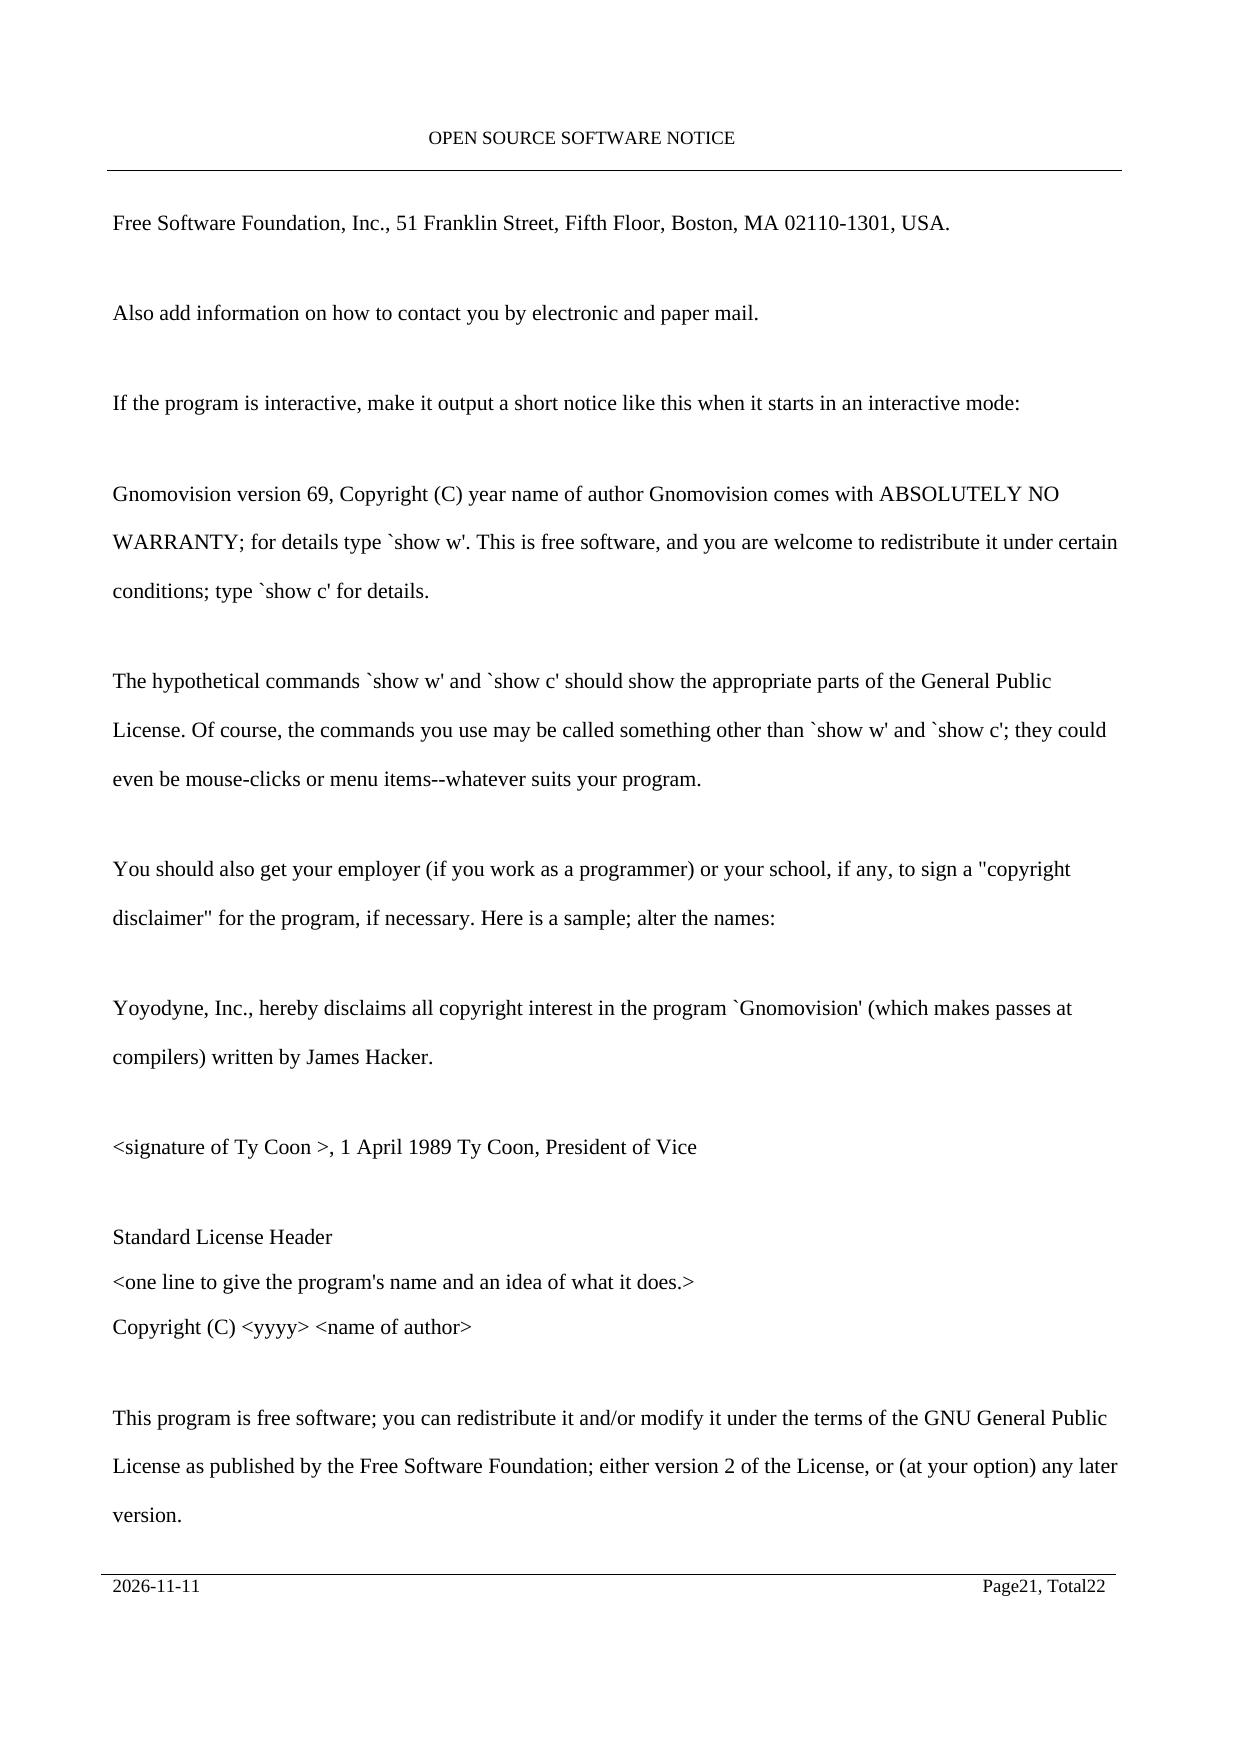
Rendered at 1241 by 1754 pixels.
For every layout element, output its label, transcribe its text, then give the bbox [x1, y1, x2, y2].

text Copyright (C) <yyyy> <name of author> [112, 1311, 1128, 1343]
text This program is free software; you can redistribute it and/or modify it under the terms of the GNU General Public License as published by the Free Software Foundation; either version 2 of the License, or (at your option) any later version. [112, 1401, 1128, 1531]
text You should also get your employer (if you work as a programmer) or your school, if any, to sign a "copyright disclaimer" for the program, if necessary. Here is a sample; alter the names: [112, 852, 1128, 934]
text Standard License Header [112, 1221, 1128, 1253]
text Yoyodyne, Inc., hereby disclaims all copyright interest in the program `Gnomovision' (which makes passes at compilers) written by James Hacker. [112, 991, 1128, 1073]
text The hypothetical commands `show w' and `show c' should show the appropriate parts of the General Public License. Of course, the commands you use may be called something other than `show w' and `show c'; they could even be mouse-clicks or menu items--whatever suits your program. [112, 665, 1128, 795]
text <signature of Ty Coon >, 1 April 1989 Ty Coon, President of Vice [112, 1130, 1128, 1163]
text If the program is interactive, make it output a short notice like this when it starts in an interactive mode: [112, 387, 1128, 419]
text Gnomovision version 69, Copyright (C) year name of author Gnomovision comes with ABSOLUTELY NO WARRANTY; for details type `show w'. This is free software, and you are welcome to redistribute it under certain conditions; type `show c' for details. [112, 477, 1128, 607]
text <one line to give the program's name and an idea of what it does.> [112, 1266, 1128, 1298]
text Also add information on how to contact you by electronic and paper mail. [112, 297, 1128, 329]
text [112, 206, 1128, 239]
